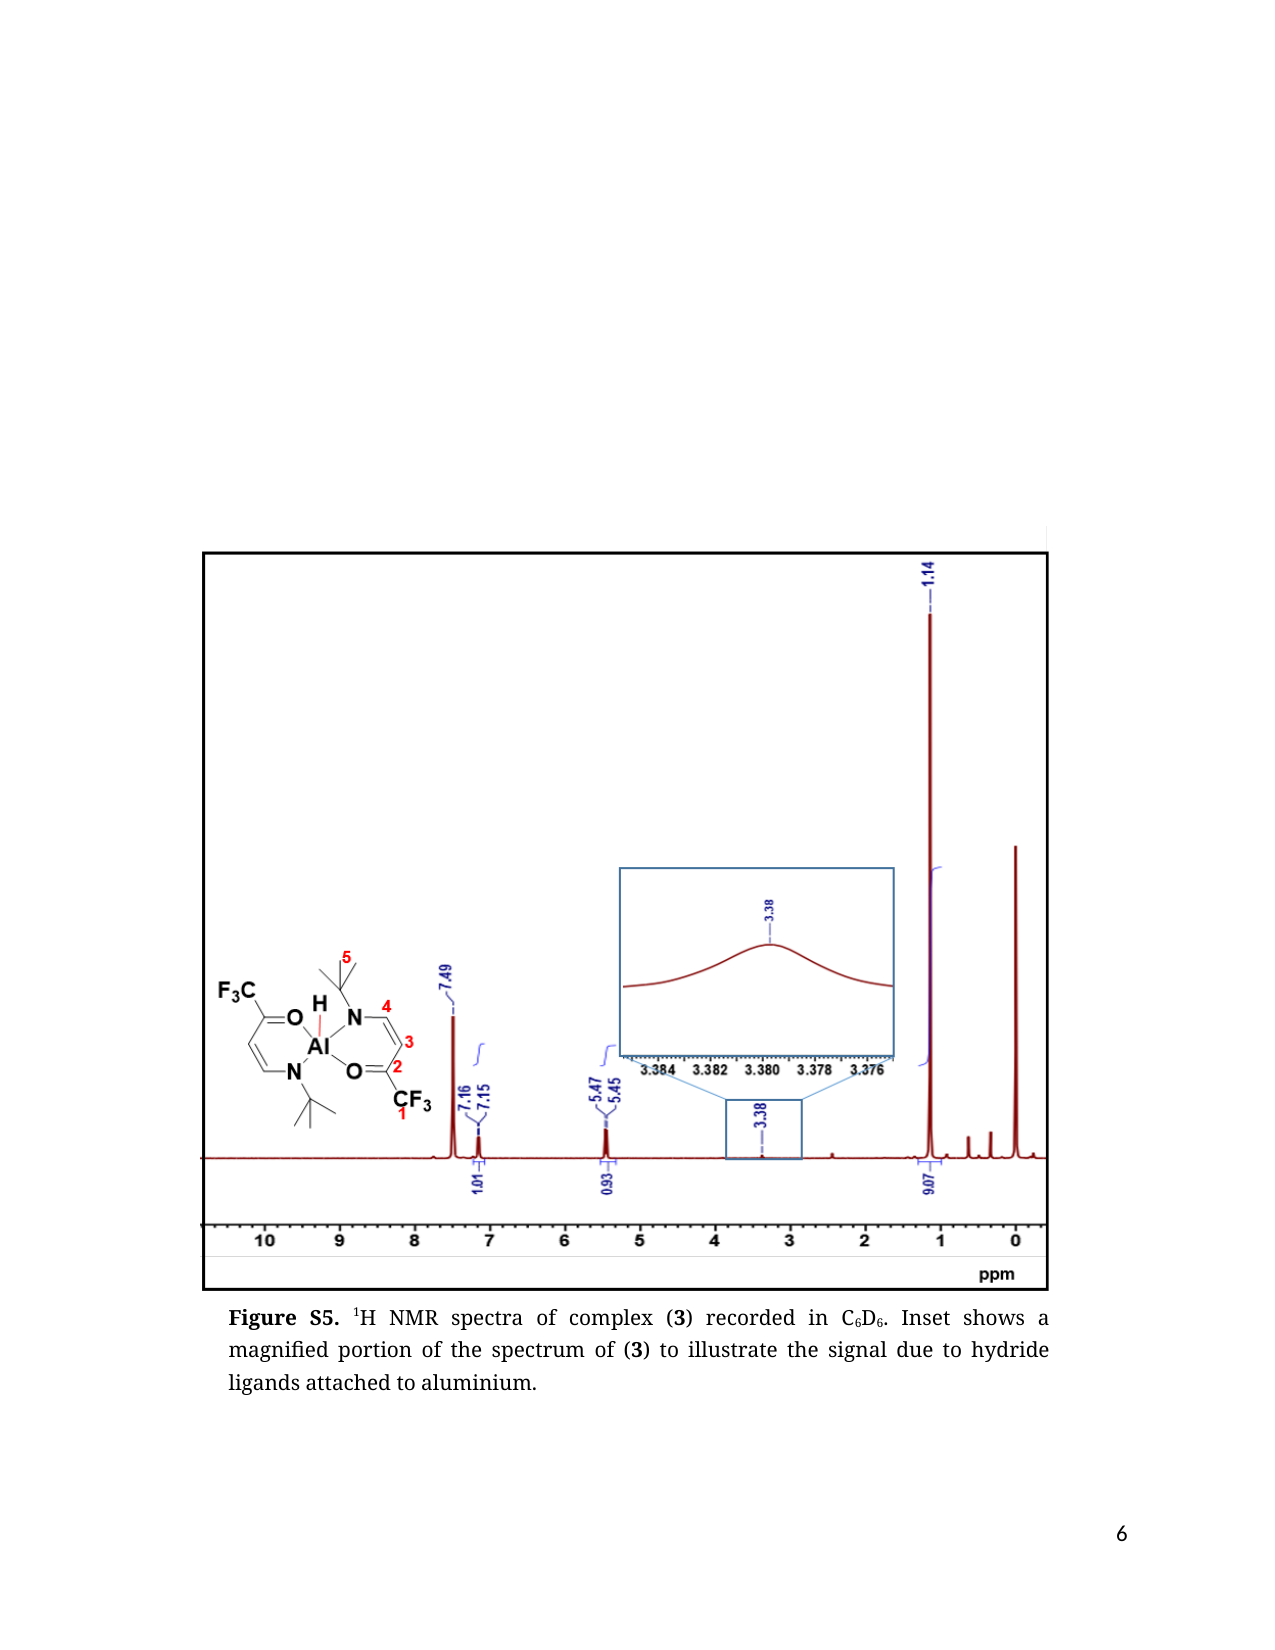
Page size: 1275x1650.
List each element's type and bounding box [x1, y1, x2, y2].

picture [200, 526, 1049, 1295]
